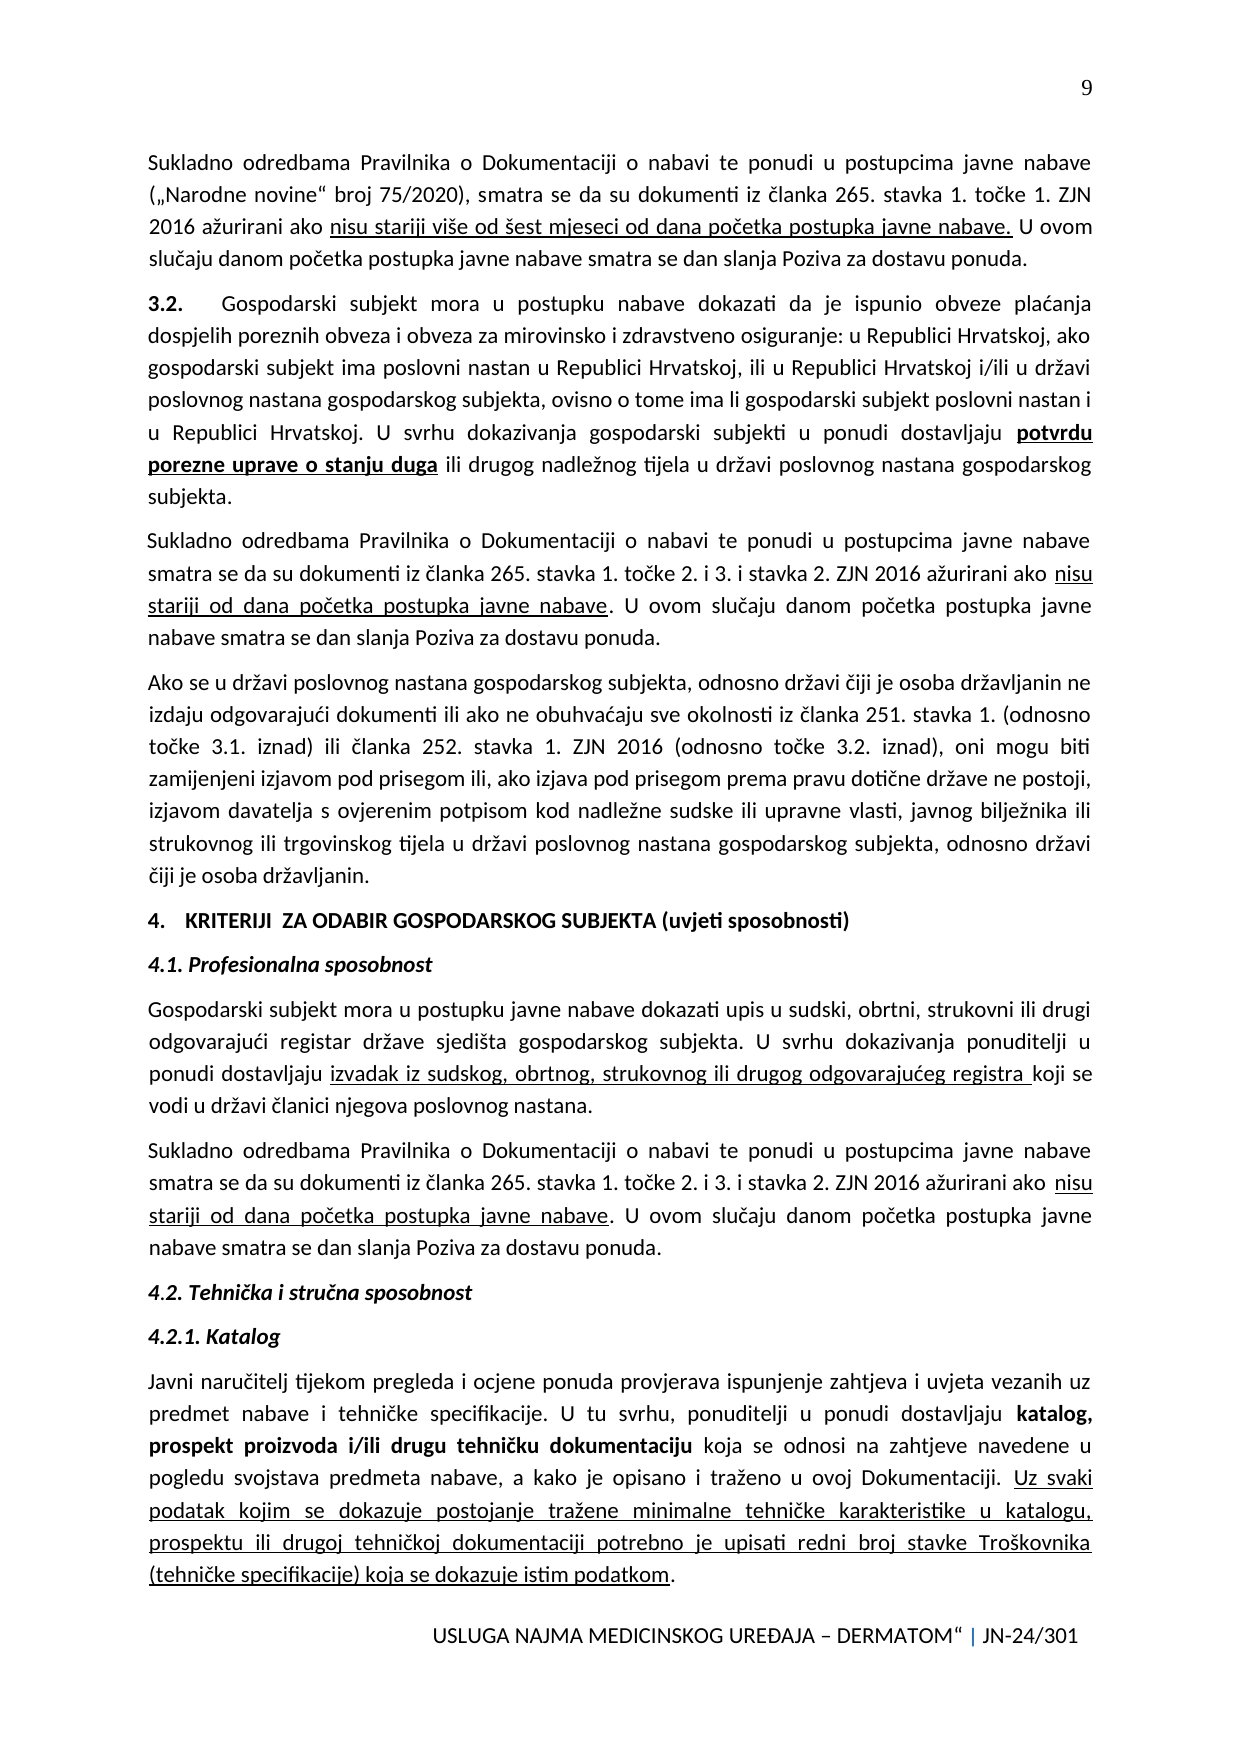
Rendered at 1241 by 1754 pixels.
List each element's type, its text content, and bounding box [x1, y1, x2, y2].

list Gospodarski subjekt mora u postupku nabave dokazati da je ispunio obveze plaćanja dospjelih poreznih obveza i obveza za mirovinsko i zdravstveno osiguranje: u Republici Hrvatskoj, ako gospodarski subjekt ima poslovni nastan u Republici Hrvatskoj, ili u Republici Hrvatskoj i/ili u državi poslovnog nastana gospodarskog subjekta, ovisno o tome ima li gospodarski subjekt poslovni nastan i u Republici Hrvatskoj. U svrhu dokazivanja gospodarski subjekti u ponudi dostavljaju potvrdu porezne uprave o stanju duga ili drugog nadležnog tijela u državi poslovnog nastana gospodarskog subjekta. [148, 289, 1093, 510]
text Ako se u državi poslovnog nastana gospodarskog subjekta, odnosno državi čiji je osoba državljanin ne izdaju odgovarajući dokumenti ili ako ne obuhvaćaju sve okolnosti iz članka 251. stavka 1. (odnosno točke 3.1. iznad) ili članka 252. stavka 1. ZJN 2016 (odnosno točke 3.2. iznad), oni mogu biti zamijenjeni izjavom pod prisegom ili, ako izjava pod prisegom prema pravu dotične države ne postoji, izjavom davatelja s ovjerenim potpisom kod nadležne sudske ili upravne vlasti, javnog bilježnika ili strukovnog ili trgovinskog tijela u državi poslovnog nastana gospodarskog subjekta, odnosno državi čiji je osoba državljanin. [148, 668, 1093, 889]
text Gospodarski subjekt mora u postupku javne nabave dokazati upis u sudski, obrtni, strukovni ili drugi odgovarajući registar države sjedišta gospodarskog subjekta. U svrhu dokazivanja ponuditelji u ponudi dostavljaju izvadak iz sudskog, obrtnog, strukovnog ili drugog odgovarajućeg registra koji se vodi u državi članici njegova poslovnog nastana. [148, 995, 1093, 1120]
subtitle 4.2. Tehnička i stručna sposobnost [148, 1278, 1093, 1306]
subtitle 4.2.1. Katalog [148, 1322, 1093, 1350]
text Javni naručitelj tijekom pregleda i ocjene ponuda provjerava ispunjenje zahtjeva i uvjeta vezanih uz predmet nabave i tehničke specifikacije. U tu svrhu, ponuditelji u ponudi dostavljaju katalog, prospekt proizvoda i/ili drugu tehničku dokumentaciju koja se odnosi na zahtjeve navedene u pogledu svojstava predmeta nabave, a kako je opisano i traženo u ovoj Dokumentaciji. Uz svaki podatak kojim se dokazuje postojanje tražene minimalne tehničke karakteristike u katalogu, prospektu ili drugoj tehničkoj dokumentaciji potrebno je upisati redni broj stavke Troškovnika (tehničke specifikacije) koja se dokazuje istim podatkom. [148, 1521, 1093, 1588]
text Javni naručitelj tijekom pregleda i ocjene ponuda provjerava ispunjenje zahtjeva i uvjeta vezanih uz predmet nabave i tehničke specifikacije. U tu svrhu, ponuditelji u ponudi dostavljaju katalog, prospekt proizvoda i/ili drugu tehničku dokumentaciju koja se odnosi na zahtjeve navedene u pogledu svojstava predmeta nabave, a kako je opisano i traženo u ovoj Dokumentaciji. Uz svaki podatak kojim se dokazuje postojanje tražene minimalne tehničke karakteristike u katalogu, prospektu ili drugoj tehničkoj dokumentaciji potrebno je upisati redni broj stavke Troškovnika (tehničke specifikacije) koja se dokazuje istim podatkom. [148, 1367, 1093, 1520]
text Sukladno odredbama Pravilnika o Dokumentaciji o nabavi te ponudi u postupcima javne nabave smatra se da su dokumenti iz članka 265. stavka 1. točke 2. i 3. i stavka 2. ZJN 2016 ažurirani ako nisu stariji od dana početka postupka javne nabave. U ovom slučaju danom početka postupka javne nabave smatra se dan slanja Poziva za dostavu ponuda. [148, 1136, 1093, 1261]
text Sukladno odredbama Pravilnika o Dokumentaciji o nabavi te ponudi u postupcima javne nabave („Narodne novine“ broj 75/2020), smatra se da su dokumenti iz članka 265. stavka 1. točke 1. ZJN 2016 ažurirani ako nisu stariji više od šest mjeseci od dana početka postupka javne nabave. U ovom slučaju danom početka postupka javne nabave smatra se dan slanja Poziva za dostavu ponuda. [148, 148, 1093, 272]
subtitle KRITERIJI ZA ODABIR GOSPODARSKOG SUBJEKTA (uvjeti sposobnosti) [148, 906, 1093, 934]
subtitle 4.1. Profesionalna sposobnost [148, 950, 1093, 978]
list Sukladno odredbama Pravilnika o Dokumentaciji o nabavi te ponudi u postupcima javne nabave smatra se da su dokumenti iz članka 265. stavka 1. točke 2. i 3. i stavka 2. ZJN 2016 ažurirani ako nisu stariji od dana početka postupka javne nabave. U ovom slučaju danom početka postupka javne nabave smatra se dan slanja Poziva za dostavu ponuda. [147, 527, 1093, 651]
